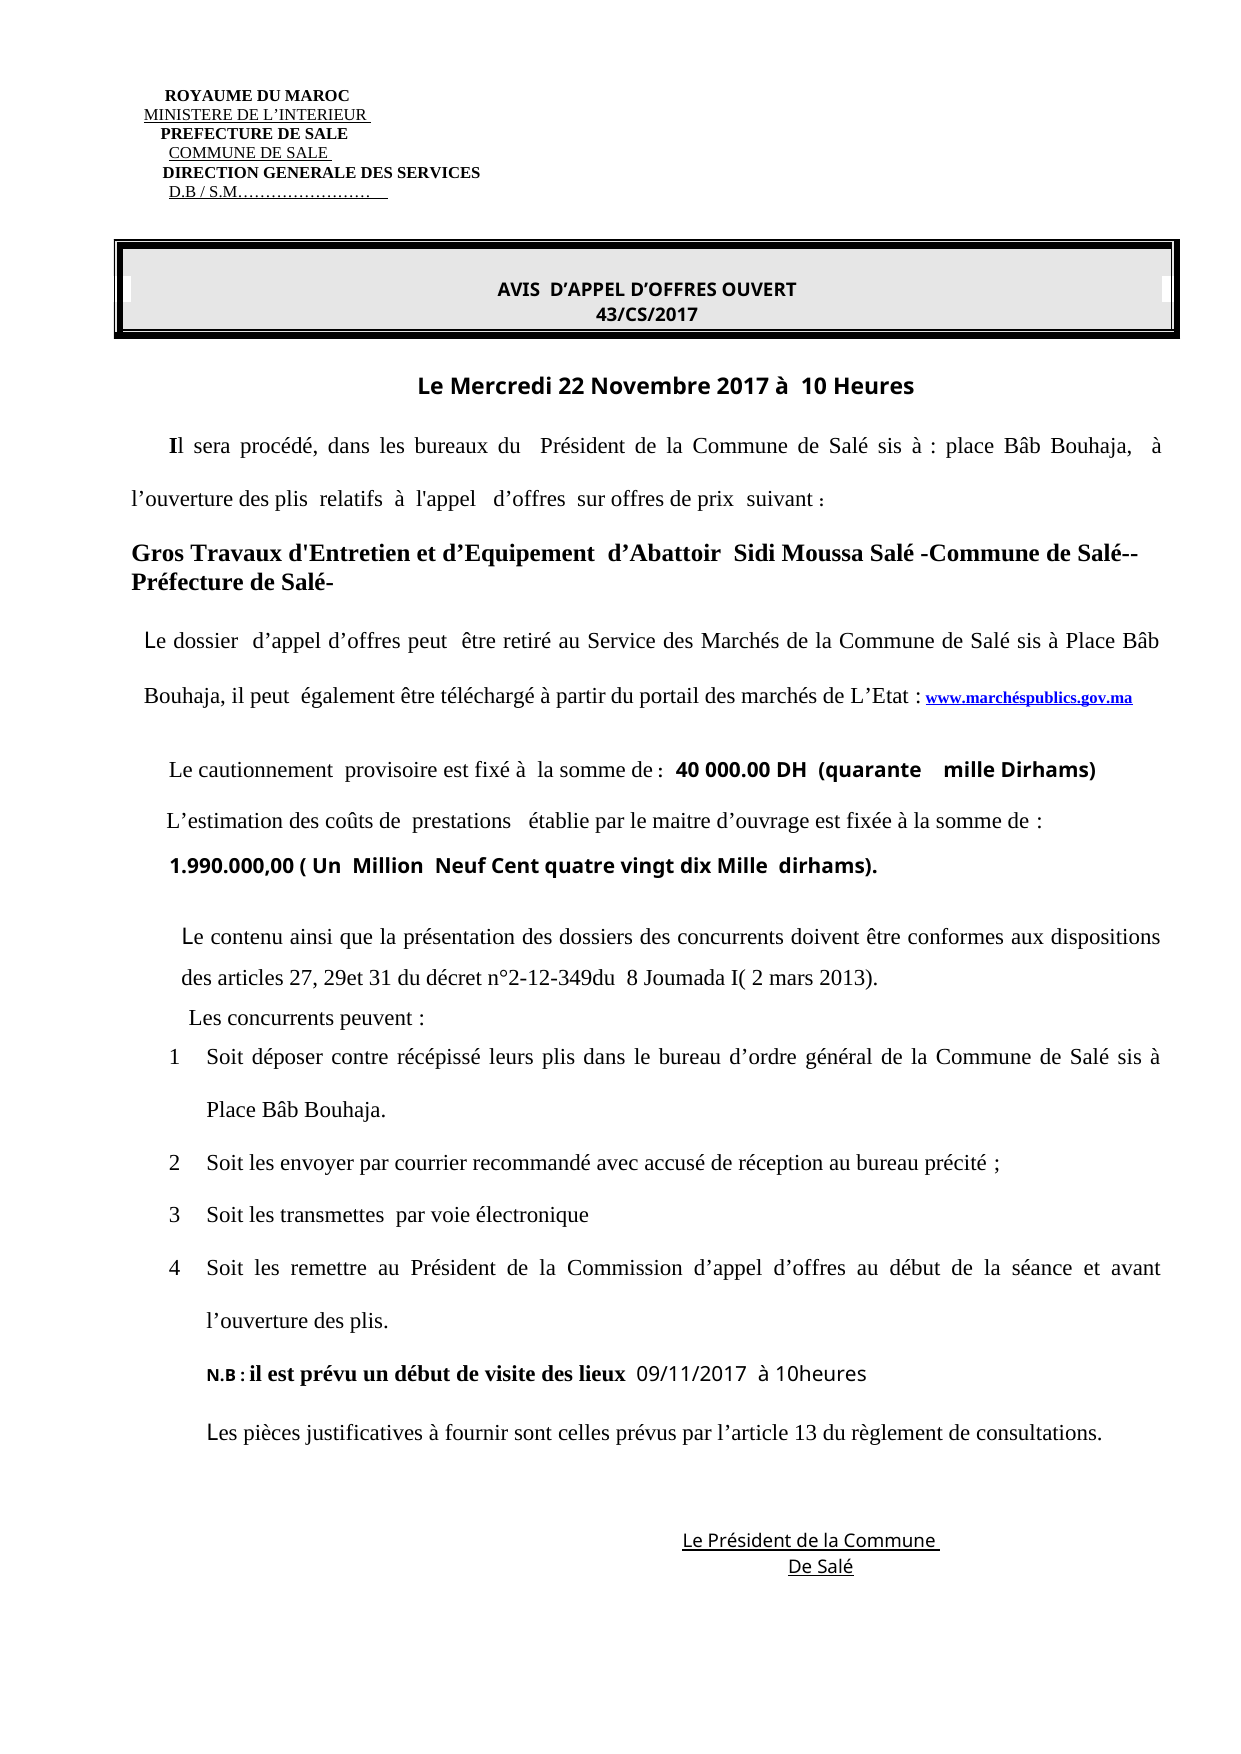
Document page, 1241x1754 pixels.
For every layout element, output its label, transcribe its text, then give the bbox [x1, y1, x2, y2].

list Soit les envoyer par courrier recommandé avec accusé de réception au bureau précité ; [169, 1148, 1162, 1175]
list N.B : il est prévu un début de visite des lieux 09/11/2017 à 10heures [206, 1359, 1162, 1388]
text COMMUNE DE SALE [131, 143, 1162, 162]
text DIRECTION GENERALE DES SERVICES [131, 162, 1162, 182]
list Le contenu ainsi que la présentation des dossiers des concurrents doivent être conformes aux dispositions des articles 27, 29et 31 du décret n°2-12-349du 8 Joumada I( 2 mars 2013). [181, 920, 1162, 991]
text Le dossier d’appel d’offres peut être retiré au Service des Marchés de la Commune de Salé sis à Place Bâb Bouhaja, il peut également être téléchargé à partir du portail des marchés de L’Etat : www.marchéspublics.gov.ma [144, 624, 1162, 708]
text Il sera procédé, dans les bureaux du Président de la Commune de Salé sis à : place Bâb Bouhaja, à l’ouverture des plis relatifs à l'appel d’offres sur offres de prix suivant : [131, 432, 1162, 511]
text AVIS D’APPEL D’OFFRES OUVERT [131, 276, 1162, 290]
text Le cautionnement provisoire est fixé à la somme de : 40 000.00 DH (quarante mille Dirhams) [168, 757, 1162, 782]
text 1.990.000,00 ( Un Million Neuf Cent quatre vingt dix Mille dirhams). [131, 850, 1162, 879]
text De Salé [131, 1553, 1162, 1578]
text Le Président de la Commune [353, 1527, 1162, 1553]
text Les concurrents peuvent : [131, 1004, 1162, 1030]
text Les pièces justificatives à fournir sont celles prévus par l’article 13 du règlement de consultations. [131, 1416, 1162, 1447]
text PREFECTURE DE SALE [131, 124, 1162, 143]
list Soit déposer contre récépissé leurs plis dans le bureau d’ordre général de la Commune de Salé sis à Place Bâb Bouhaja. [169, 1043, 1162, 1122]
text D.B / S.M…………………… [131, 182, 1162, 201]
text 43/CS/2017 [123, 290, 1171, 329]
text Le Mercredi 22 Novembre 2017 à 10 Heures [131, 370, 1162, 401]
text ROYAUME DU MAROC [131, 86, 1162, 105]
list Soit les remettre au Président de d’appel d’offres au début de la séance et avant l’ouverture des plis. [169, 1254, 1162, 1333]
list Soit les transmettes par voie électronique [169, 1201, 1162, 1228]
text MINISTERE DE L’INTERIEUR [131, 105, 1162, 124]
text L’estimation des coûts de prestations établie par le maitre d’ouvrage est fixée à la somme de : [131, 807, 1162, 833]
text Gros Travaux d'Entretien et d’Equipement d’Abattoir Sidi Moussa Salé -Commune de Salé--Préfecture de Salé- [131, 538, 1162, 595]
